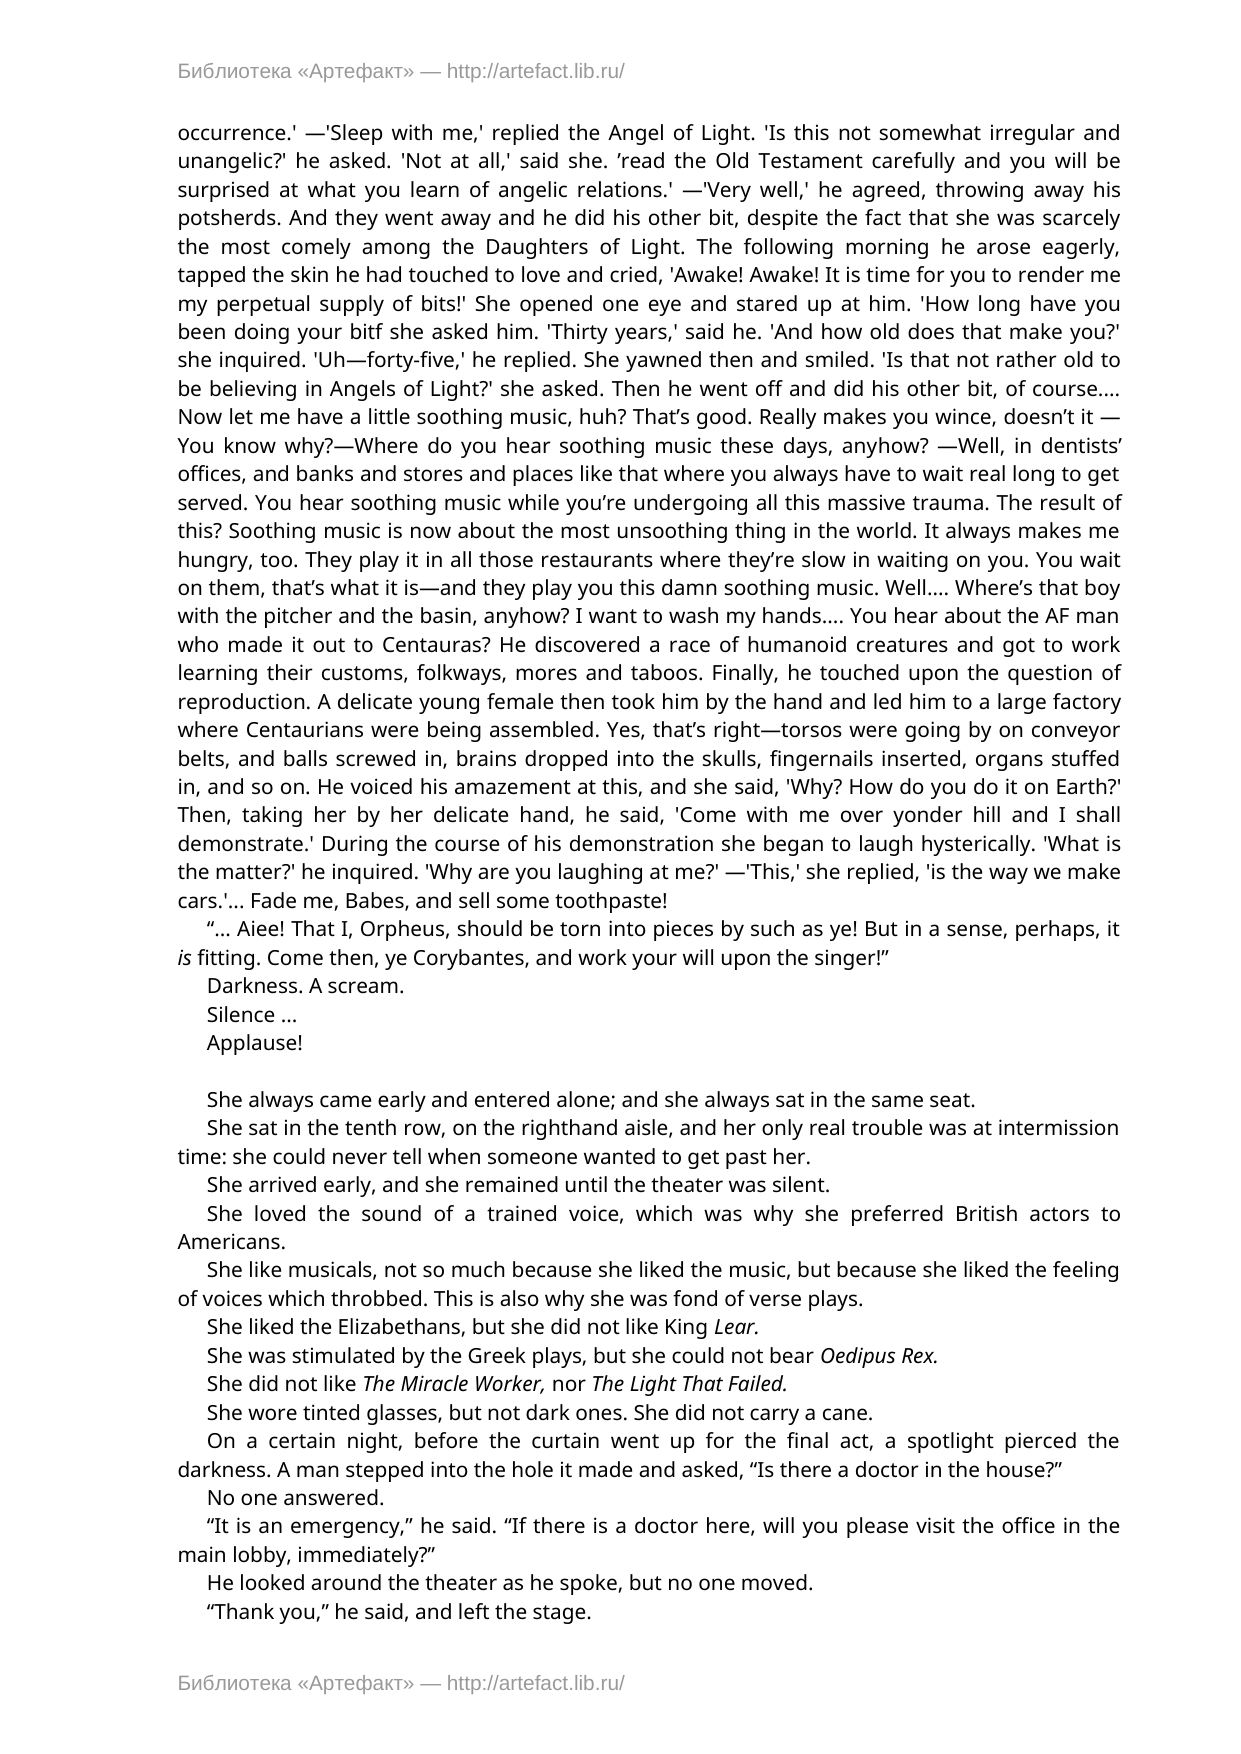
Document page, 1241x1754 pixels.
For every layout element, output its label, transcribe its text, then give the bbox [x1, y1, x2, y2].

text She sat in the tenth row, on the righthand aisle, and her only real trouble was at intermission time: she could never tell when someone wanted to get past her. [177, 1113, 1122, 1170]
text “Thank you,” he said, and left the stage. [177, 1597, 1122, 1625]
text She like musicals, not so much because she liked the music, but because she liked the feeling of voices which throbbed. This is also why she was fond of verse plays. [177, 1256, 1122, 1312]
text Silence ... [177, 1000, 1122, 1028]
text She wore tinted glasses, but not dark ones. She did not carry a cane. [177, 1398, 1122, 1426]
text He looked around the theater as he spoke, but no one moved. [177, 1568, 1122, 1597]
text No one answered. [177, 1483, 1122, 1512]
text Applause! [177, 1028, 1122, 1057]
text She was stimulated by the Greek plays, but she could not bear Oedipus Rex. [177, 1341, 1122, 1369]
text “It is an emergency,” he said. “If there is a doctor here, will you please visit the office in the main lobby, immediately?” [177, 1512, 1122, 1568]
text She liked the Elizabethans, but she did not like King Lear. [177, 1312, 1122, 1341]
text She arrived early, and she remained until the theater was silent. [177, 1170, 1122, 1199]
text She always came early and entered alone; and she always sat in the same seat. [177, 1085, 1122, 1113]
text On a certain night, before the curtain went up for the final act, a spotlight pierced the darkness. A man stepped into the hole it made and asked, “Is there a doctor in the house?” [177, 1426, 1122, 1483]
text She loved the sound of a trained voice, which was why she preferred British actors to Americans. [177, 1199, 1122, 1256]
text “... Aiee! That I, Orpheus, should be torn into pieces by such as ye! But in a sense, perhaps, it is fitting. Come then, ye Corybantes, and work your will upon the singer!” [177, 914, 1122, 971]
text She did not like The Miracle Worker, nor The Light That Failed. [177, 1369, 1122, 1398]
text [177, 118, 1122, 914]
text Darkness. A scream. [177, 971, 1122, 1000]
